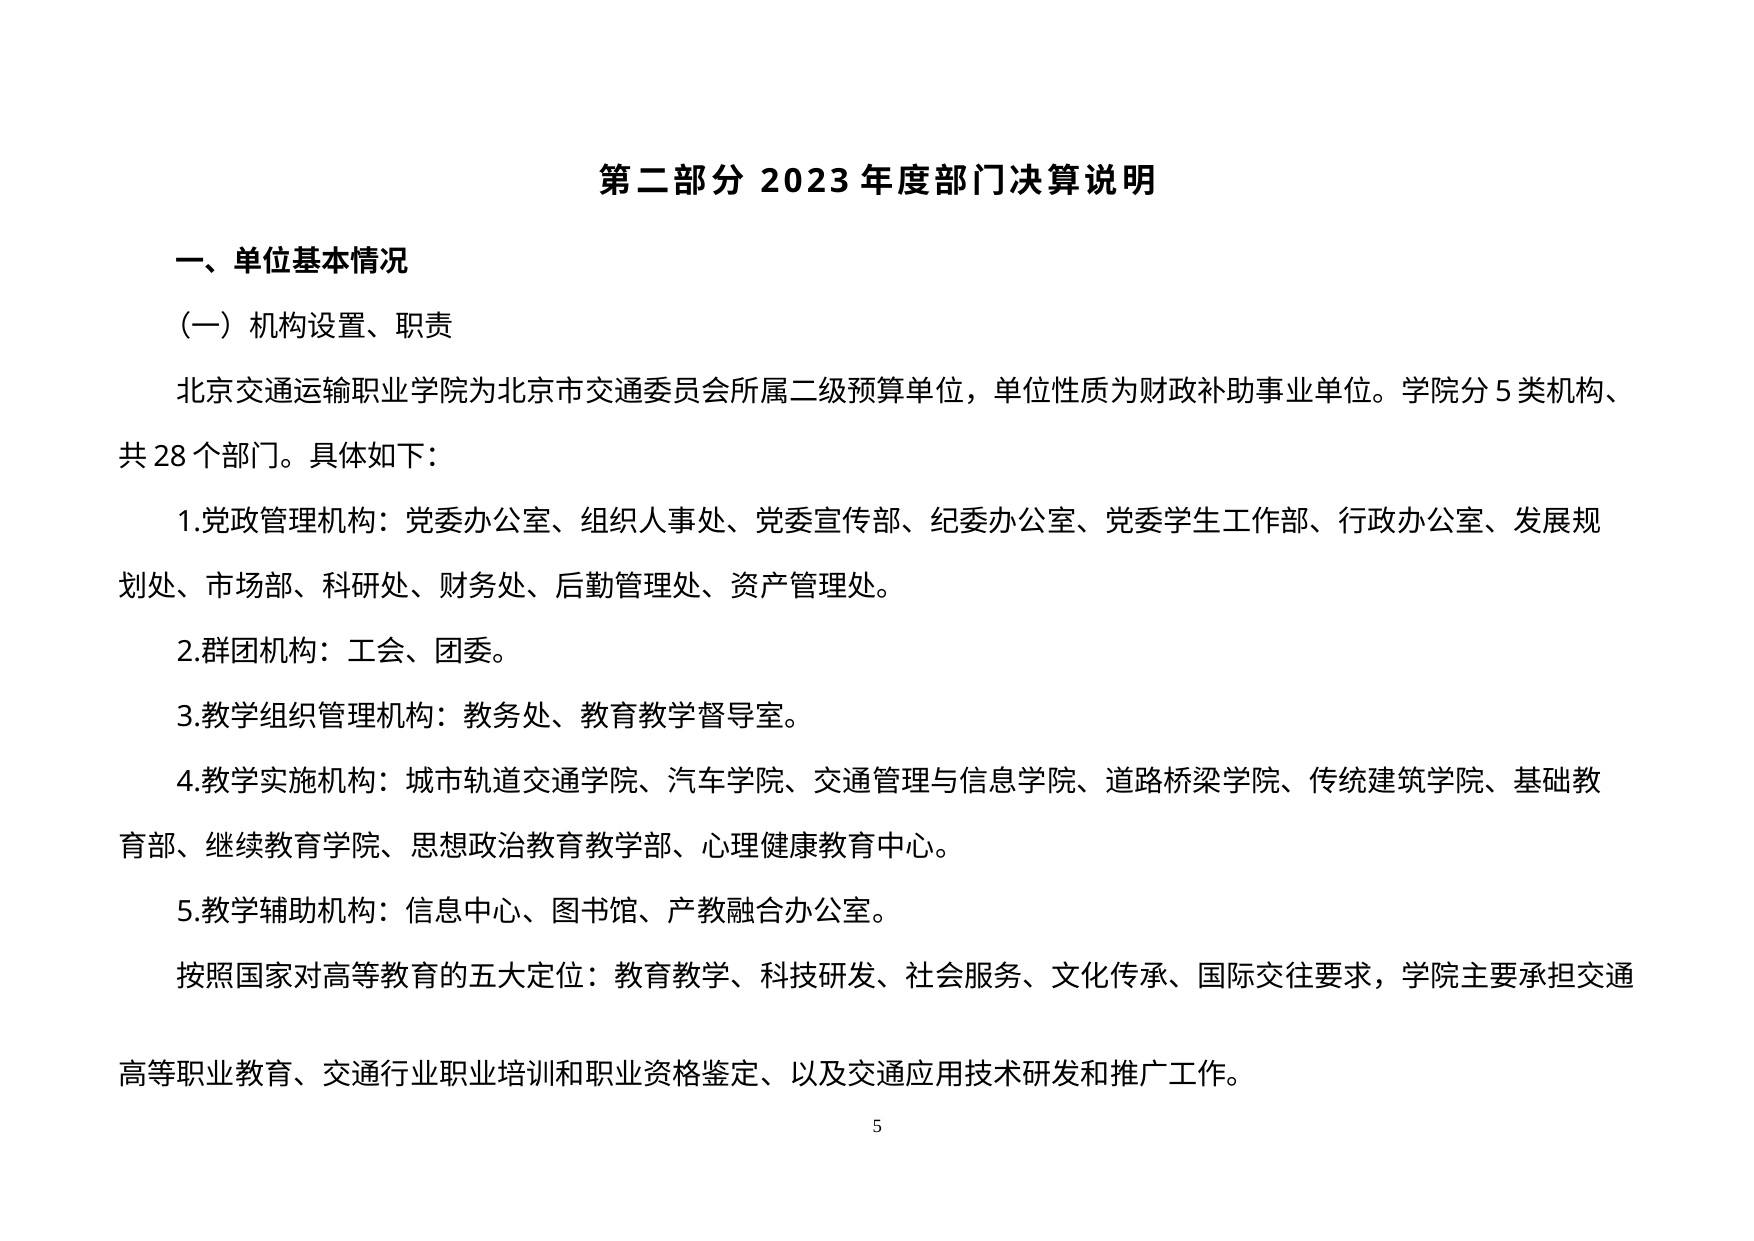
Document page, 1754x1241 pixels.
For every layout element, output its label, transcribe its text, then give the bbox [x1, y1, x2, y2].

text 第二部分 2023年度部门决算说明 [118, 145, 1636, 210]
text 一、单位基本情况 [118, 227, 1636, 292]
text 5.教学辅助机构：信息中心、图书馆、产教融合办公室。 [118, 877, 1611, 942]
text 按照国家对高等教育的五大定位：教育教学、科技研发、社会服务、文化传承、国际交往要求，学院主要承担交通高等职业教育、交通行业职业培训和职业资格鉴定、以及交通应用技术研发和推广工作。 [118, 942, 1636, 1104]
text （一）机构设置、职责 [118, 292, 1636, 357]
text 4.教学实施机构：城市轨道交通学院、汽车学院、交通管理与信息学院、道路桥梁学院、传统建筑学院、基础教育部、继续教育学院、思想政治教育教学部、心理健康教育中心。 [118, 747, 1611, 877]
text 2.群团机构：工会、团委。 [118, 617, 1611, 682]
text 1.党政管理机构：党委办公室、组织人事处、党委宣传部、纪委办公室、党委学生工作部、行政办公室、发展规划处、市场部、科研处、财务处、后勤管理处、资产管理处。 [118, 487, 1611, 617]
text 北京交通运输职业学院为北京市交通委员会所属二级预算单位，单位性质为财政补助事业单位。学院分5类机构、共28个部门。具体如下： [118, 357, 1611, 487]
text 3.教学组织管理机构：教务处、教育教学督导室。 [118, 682, 1611, 747]
